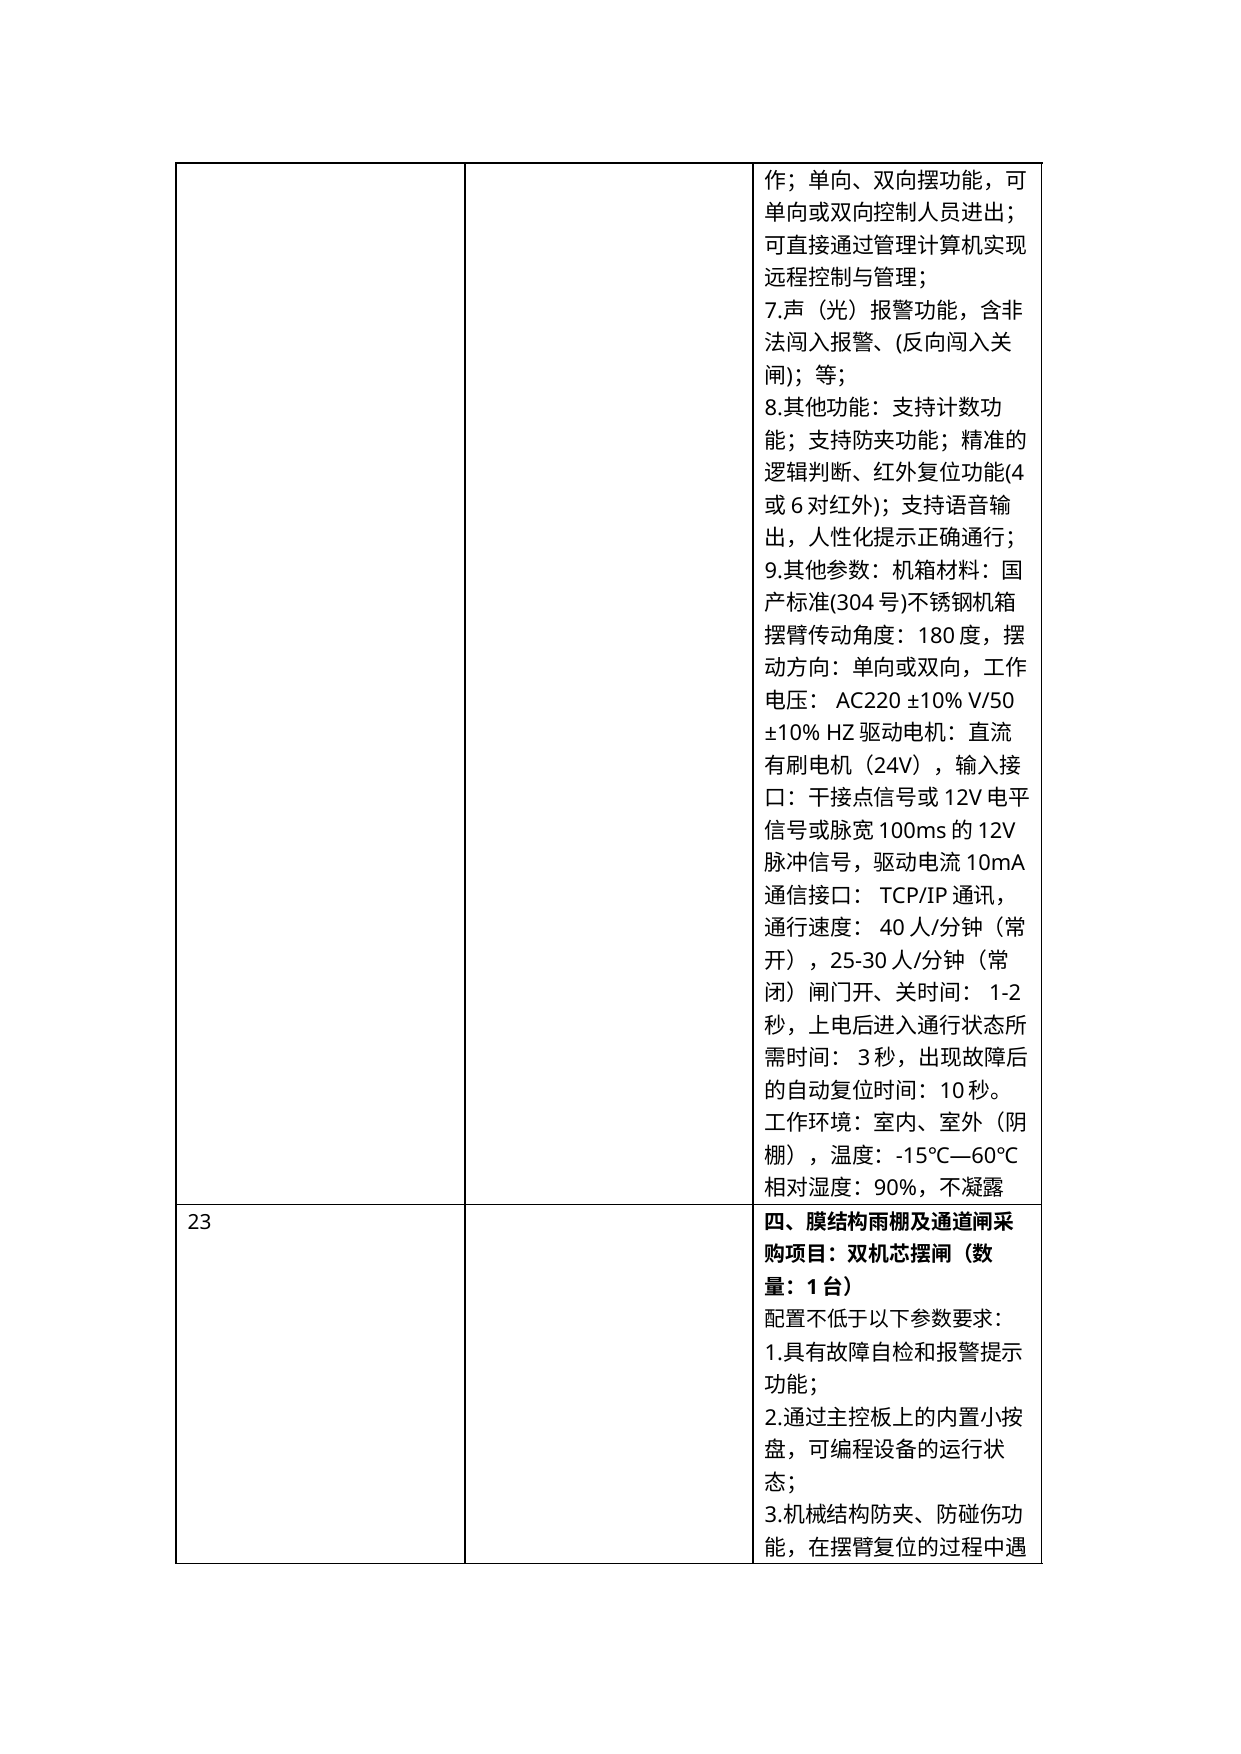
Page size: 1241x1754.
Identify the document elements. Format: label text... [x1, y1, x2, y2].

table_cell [754, 164, 1041, 1203]
table_cell 23 [177, 1205, 464, 1563]
table_cell [466, 164, 752, 1203]
table_cell 22 [177, 164, 464, 1203]
table_cell [466, 1205, 752, 1563]
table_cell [754, 1205, 1041, 1563]
